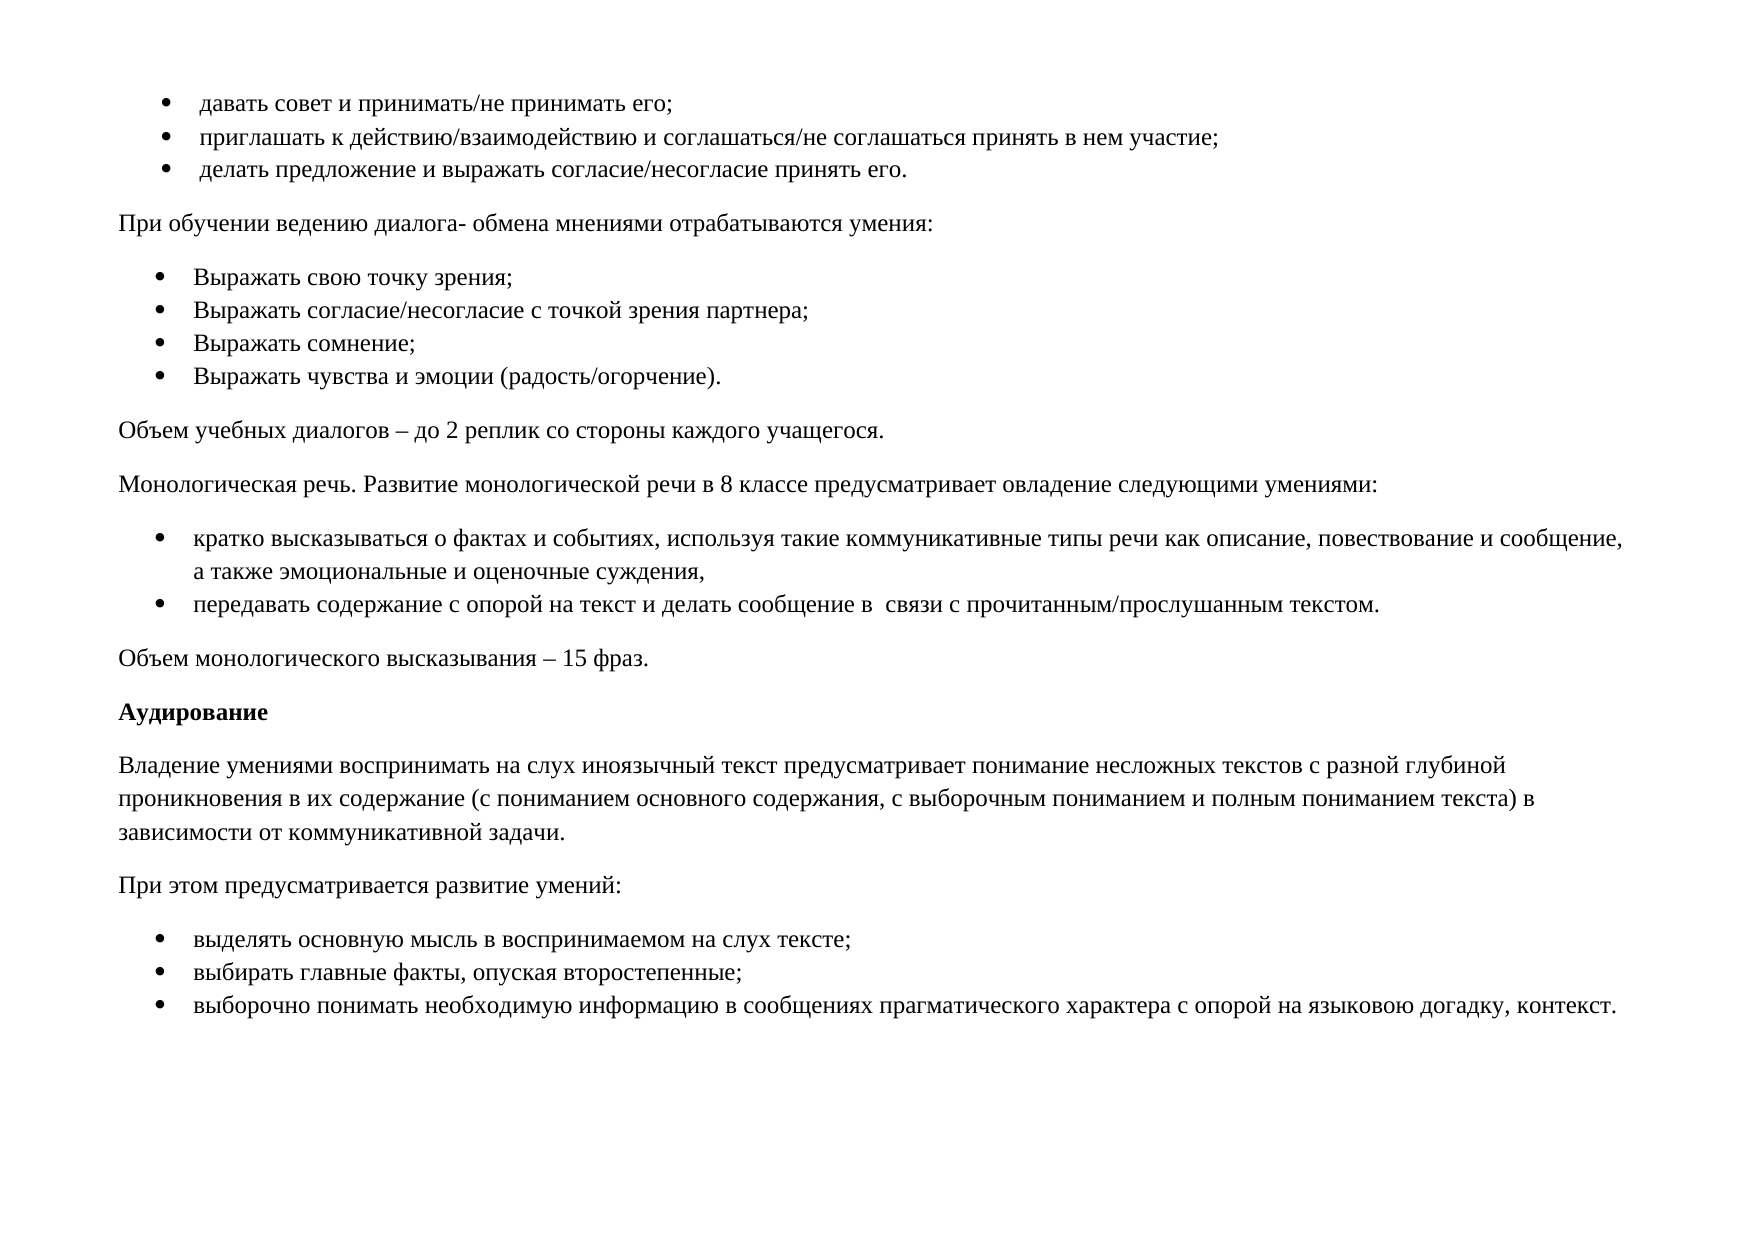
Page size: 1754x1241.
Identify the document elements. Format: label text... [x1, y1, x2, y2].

list кратко высказываться о фактах и событиях, используя такие коммуникативные типы речи как описание, повествование и сообщение, а также эмоциональные и оценочные суждения, [156, 523, 1636, 585]
text Монологическая речь. Развитие монологической речи в 8 классе предусматривает овладение следующими умениями: [118, 469, 1636, 498]
list выделять основную мысль в воспринимаемом на слух тексте; [156, 924, 1636, 953]
list Выражать сомнение; [156, 328, 1636, 357]
list выбирать главные факты, опуская второстепенные; [156, 957, 1636, 986]
text При обучении ведению диалога- обмена мнениями отрабатываются умения: [118, 208, 1636, 237]
list Выражать согласие/несогласие с точкой зрения партнера; [156, 295, 1636, 324]
text Объем монологического высказывания – 15 фраз. [118, 643, 1636, 672]
text Аудирование [118, 697, 1636, 725]
list приглашать к действию/взаимодействию и соглашаться/не соглашаться принять в нем участие; [162, 122, 1636, 150]
text Владение умениями воспринимать на слух иноязычный текст предусматривает понимание несложных текстов с разной глубиной проникновения в их содержание (с пониманием основного содержания, с выборочным пониманием и полным пониманием текста) в зависимости от коммуникативной задачи. [118, 751, 1636, 845]
list давать совет и принимать/не принимать его; [162, 88, 1636, 117]
list передавать содержание с опорой на текст и делать сообщение в связи с прочитанным/прослушанным текстом. [156, 589, 1636, 618]
list Выражать свою точку зрения; [156, 262, 1636, 291]
list выборочно понимать необходимую информацию в сообщениях прагматического характера с опорой на языковою догадку, контекст. [156, 990, 1636, 1019]
list делать предложение и выражать согласие/несогласие принять его. [162, 154, 1636, 183]
text При этом предусматривается развитие умений: [118, 870, 1636, 899]
list Выражать чувства и эмоции (радость/огорчение). [156, 361, 1636, 390]
text Объем учебных диалогов – до 2 реплик со стороны каждого учащегося. [118, 415, 1636, 444]
